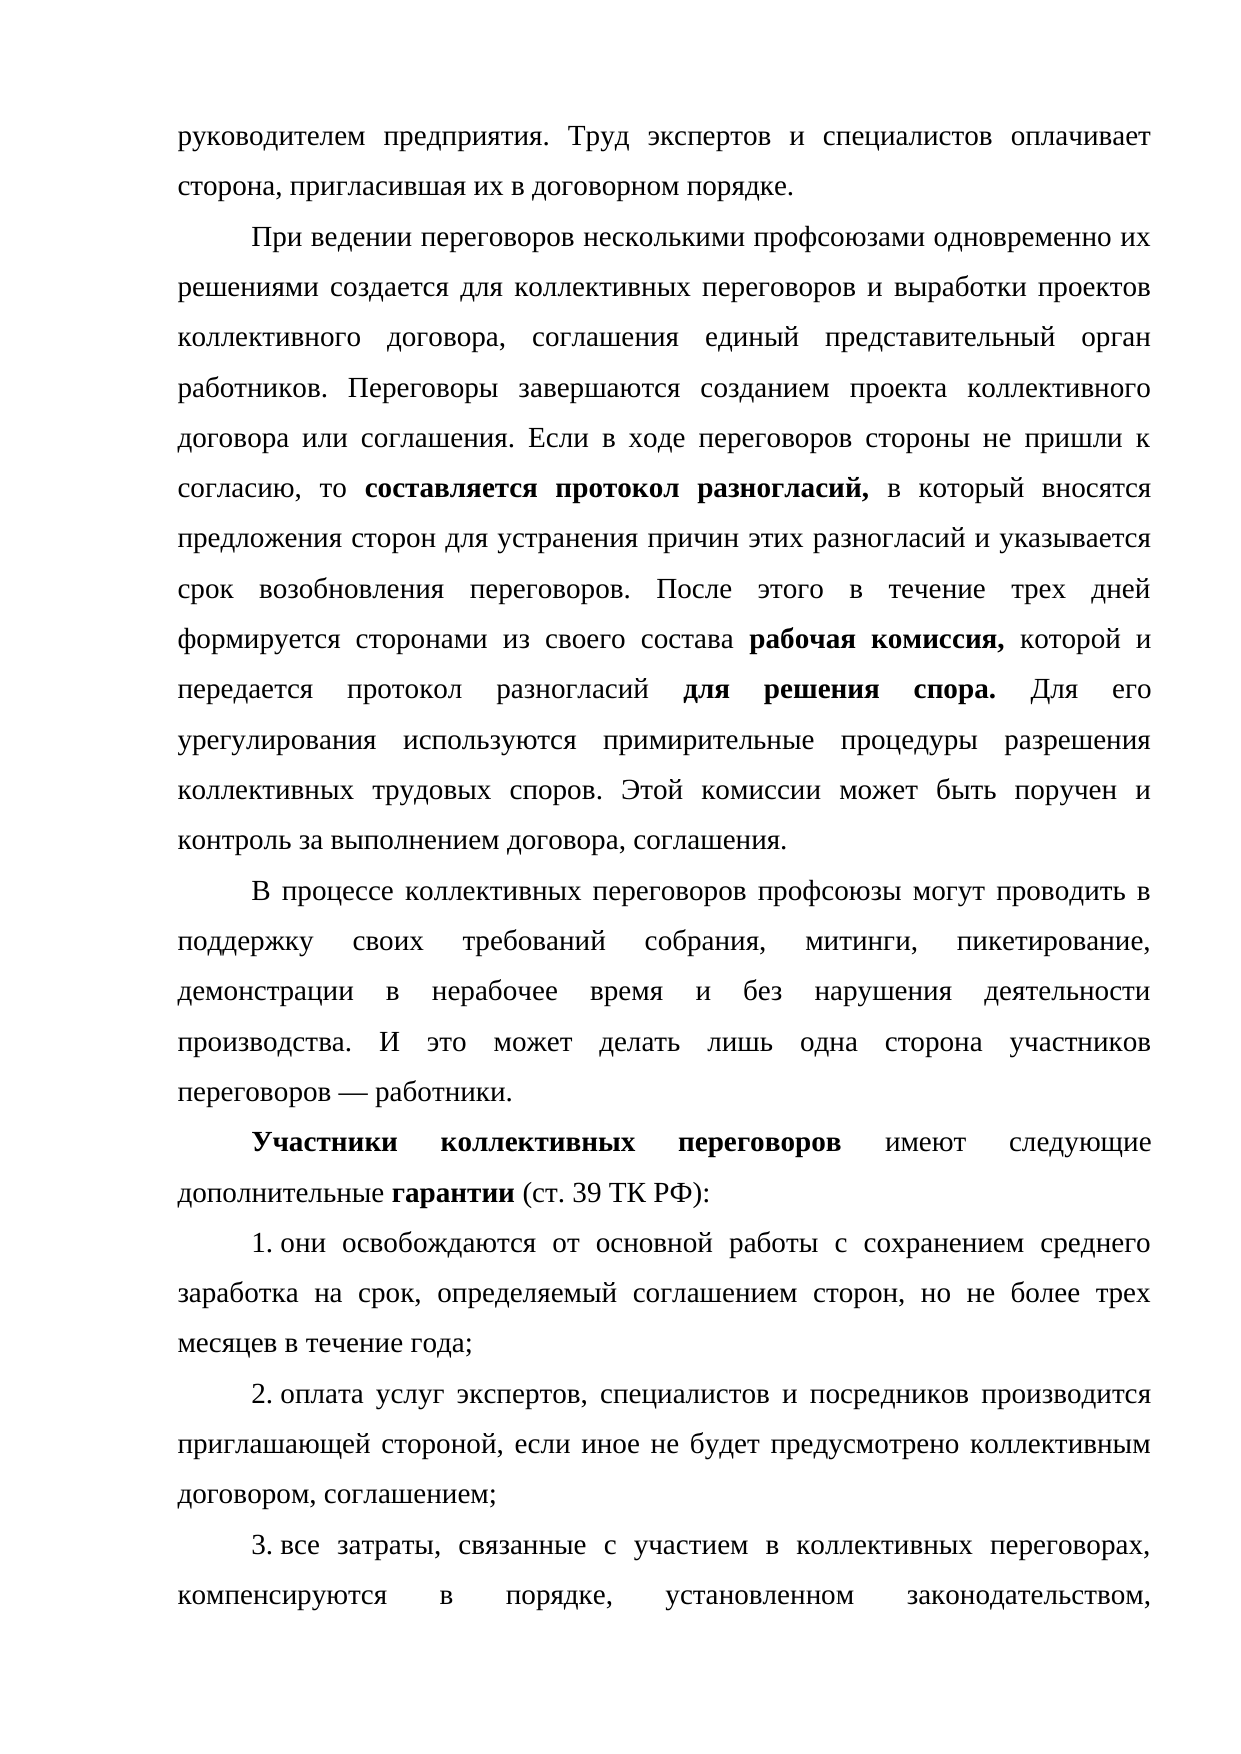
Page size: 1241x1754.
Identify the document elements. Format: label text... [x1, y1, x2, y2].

text При ведении переговоров несколькими профсоюзами одновременно их решениями создается для коллективных переговоров и выработки проектов коллективного договора, соглашения единый представительный орган работников. Переговоры завершаются созданием проекта коллективного договора или соглашения. Если в ходе переговоров стороны не пришли к согласию, то составляется протокол разногласий, в который вносятся предложения сторон для устранения причин этих разногласий и указывается срок возобновления переговоров. После этого в течение трех дней формируется сторонами из своего состава рабочая комиссия, которой и передается протокол разногласий для решения спора. Для его урегулирования используются примирительные процедуры разрешения коллективных трудовых споров. Этой комиссии может быть поручен и контроль за выполнением договора, соглашения. [177, 219, 1152, 856]
text 2. оплата услуг экспертов, специалистов и посредников производится приглашающей стороной, если иное не будет предусмотрено коллективным договором, соглашением; [177, 1376, 1152, 1510]
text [177, 1527, 1152, 1611]
text В процессе коллективных переговоров профсоюзы могут проводить в поддержку своих требований собрания, митинги, пикетирование, демонстрации в нерабочее время и без нарушения деятельности производства. И это может делать лишь одна сторона участников переговоров — работники. [177, 873, 1152, 1108]
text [177, 118, 1152, 202]
text Участники коллективных переговоров имеют следующие дополнительные гарантии (ст. 39 ТК РФ): [177, 1124, 1152, 1208]
text 1. они освобождаются от основной работы с сохранением среднего заработка на срок, определяемый соглашением сторон, но не более трех месяцев в течение года; [177, 1225, 1152, 1359]
